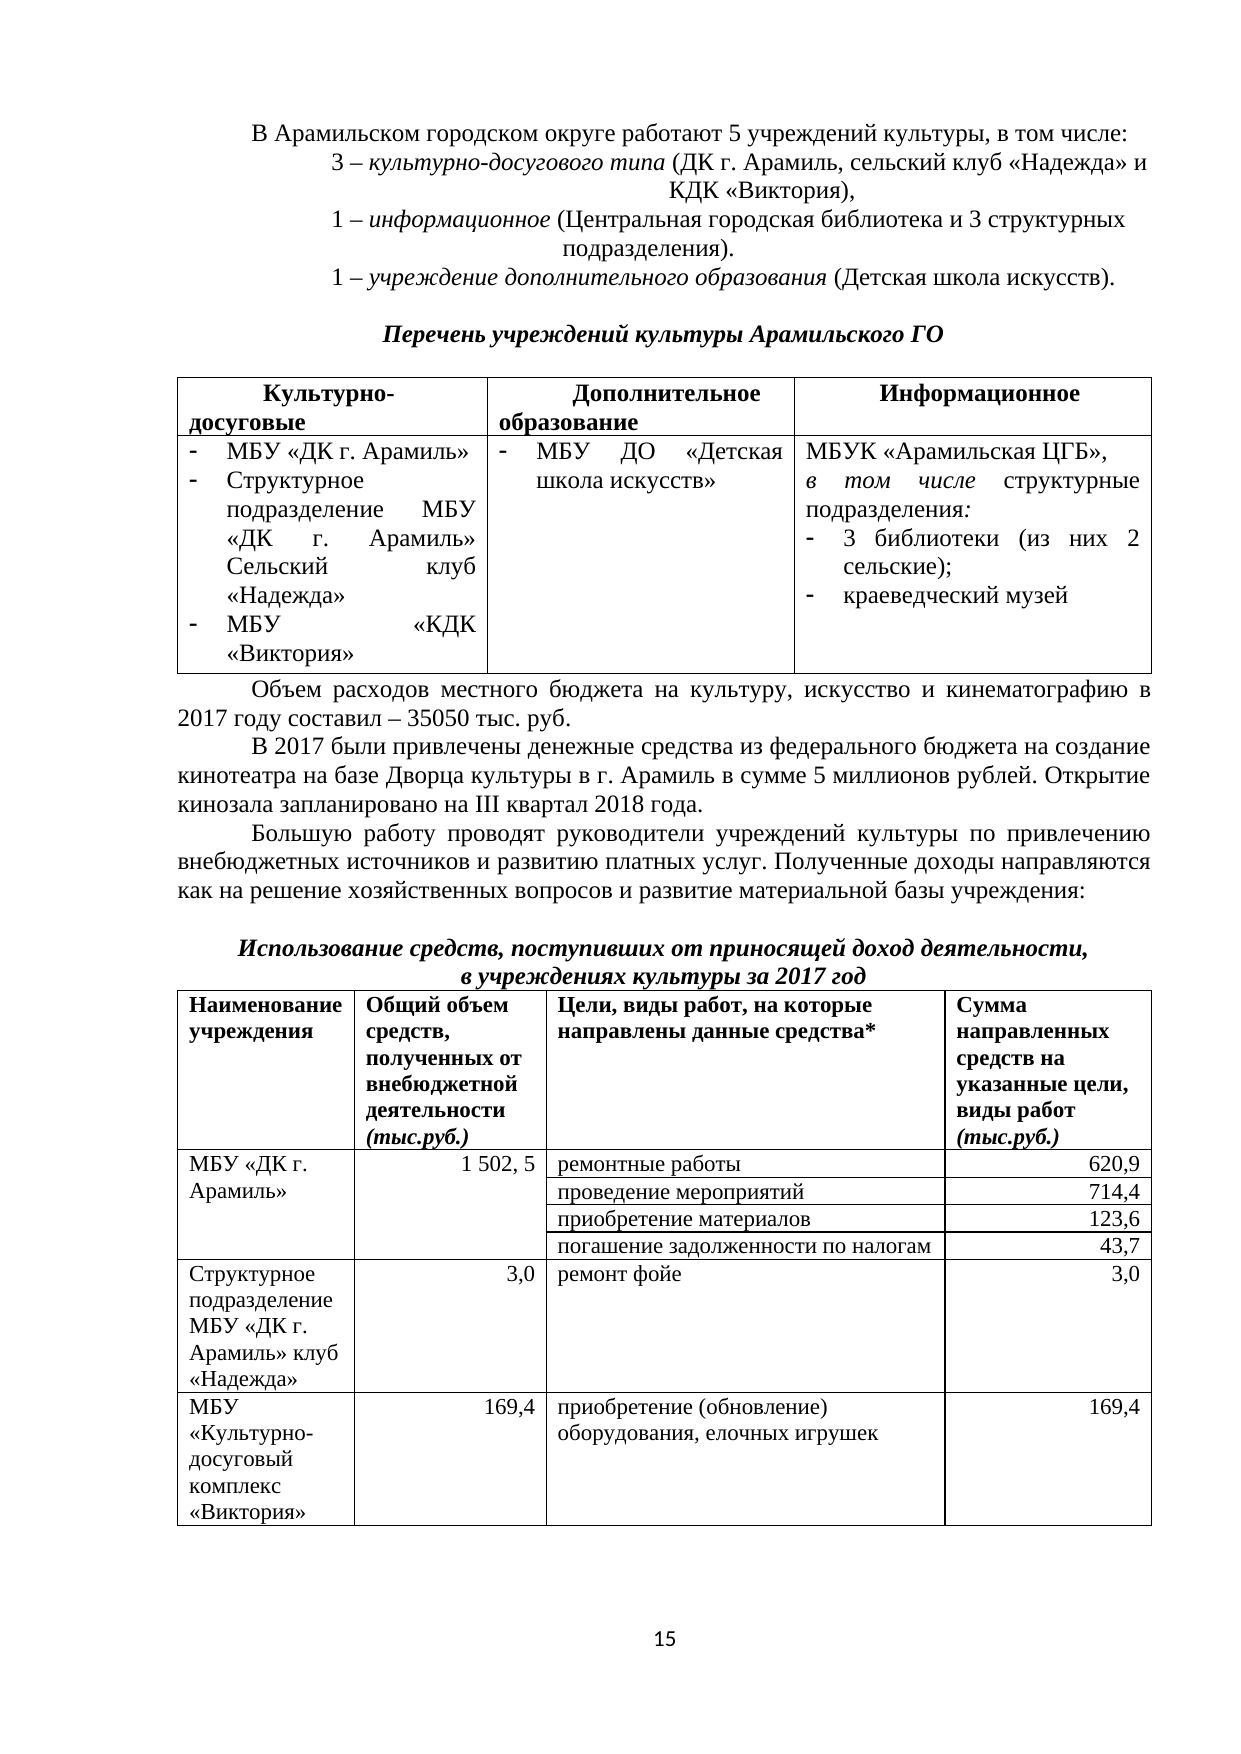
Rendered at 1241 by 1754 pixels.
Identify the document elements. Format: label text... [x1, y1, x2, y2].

table_cell 169,4 [355, 1393, 546, 1524]
text в учреждениях культуры за 2017 год [177, 961, 1152, 990]
text Большую работу проводят руководители учреждений культуры по привлечению внебюджетных источников и развитию платных услуг. Полученные доходы направляются как на решение хозяйственных вопросов и развитие материальной базы учреждения: [177, 818, 1152, 904]
text КДК «Виктория), [251, 176, 1152, 204]
table_header Цели, виды работ, на которые направлены данные средства* [547, 991, 944, 1149]
table_cell МБУК «Арамильская ЦГБ», в том числе структурные подразделения: 3 библиотеки (из них 2 сельские); краеведческий музей [795, 436, 1151, 673]
table_header Дополнительное образование [488, 378, 794, 435]
table_header Информационное [795, 378, 1151, 435]
table_cell МБУ ДО «Детская школа искусств» [488, 436, 794, 673]
table_cell 1 502, 5 [355, 1150, 546, 1259]
text 1 – информационное (Центральная городская библиотека и 3 структурных [251, 204, 1152, 233]
table_cell МБУ «ДК г. Арамиль» Структурное подразделение МБУ «ДК г. Арамиль» Сельский клуб «Надежда» МБУ «КДК «Виктория» [178, 436, 487, 673]
table_cell Структурное подразделение МБУ «ДК г. Арамиль» клуб «Надежда» [178, 1260, 354, 1392]
table_cell 620,9 [946, 1150, 1151, 1177]
text В 2017 были привлечены денежные средства из федерального бюджета на создание кинотеатра на базе Дворца культуры в г. Арамиль в сумме 5 миллионов рублей. Открытие кинозала запланировано на III квартал 2018 года. [177, 731, 1152, 818]
table_cell ремонтные работы [547, 1150, 944, 1177]
text Использование средств, поступивших от приносящей доход деятельности, [177, 933, 1152, 961]
table_cell 169,4 [946, 1393, 1151, 1524]
table_cell МБУ «ДК г. Арамиль» [178, 1150, 354, 1259]
text Объем расходов местного бюджета на культуру, искусство и кинематографию в 2017 году составил – 35050 тыс. руб. [177, 674, 1152, 731]
table_cell приобретение (обновление) оборудования, елочных игрушек [547, 1393, 944, 1524]
table_cell 3,0 [355, 1260, 546, 1392]
table_cell погашение задолженности по налогам [547, 1233, 944, 1259]
table_cell МБУ «Культурно-досуговый комплекс «Виктория» [178, 1393, 354, 1524]
table_header Наименование учреждения [178, 991, 354, 1149]
table_cell ремонт фойе [547, 1260, 944, 1392]
text В Арамильском городском округе работают 5 учреждений культуры, в том числе: [177, 118, 1152, 147]
table_header Сумма направленных средств на указанные цели, виды работ (тыс.руб.) [946, 991, 1151, 1149]
table_cell приобретение материалов [547, 1205, 944, 1231]
table_header Культурно-досуговые [178, 378, 487, 435]
table_cell 3,0 [946, 1260, 1151, 1392]
table_cell проведение мероприятий [547, 1178, 944, 1204]
table_header Общий объем средств, полученных от внебюджетной деятельности (тыс.руб.) [355, 991, 546, 1149]
table_cell 43,7 [946, 1233, 1151, 1259]
text 3 – культурно-досугового типа (ДК г. Арамиль, сельский клуб «Надежда» и [251, 147, 1152, 176]
text Перечень учреждений культуры Арамильского ГО [177, 319, 1152, 348]
text 1 – учреждение дополнительного образования (Детская школа искусств). [251, 262, 1152, 291]
text подразделения). [251, 233, 1152, 262]
table_cell 714,4 [946, 1178, 1151, 1204]
table_cell 123,6 [946, 1205, 1151, 1231]
